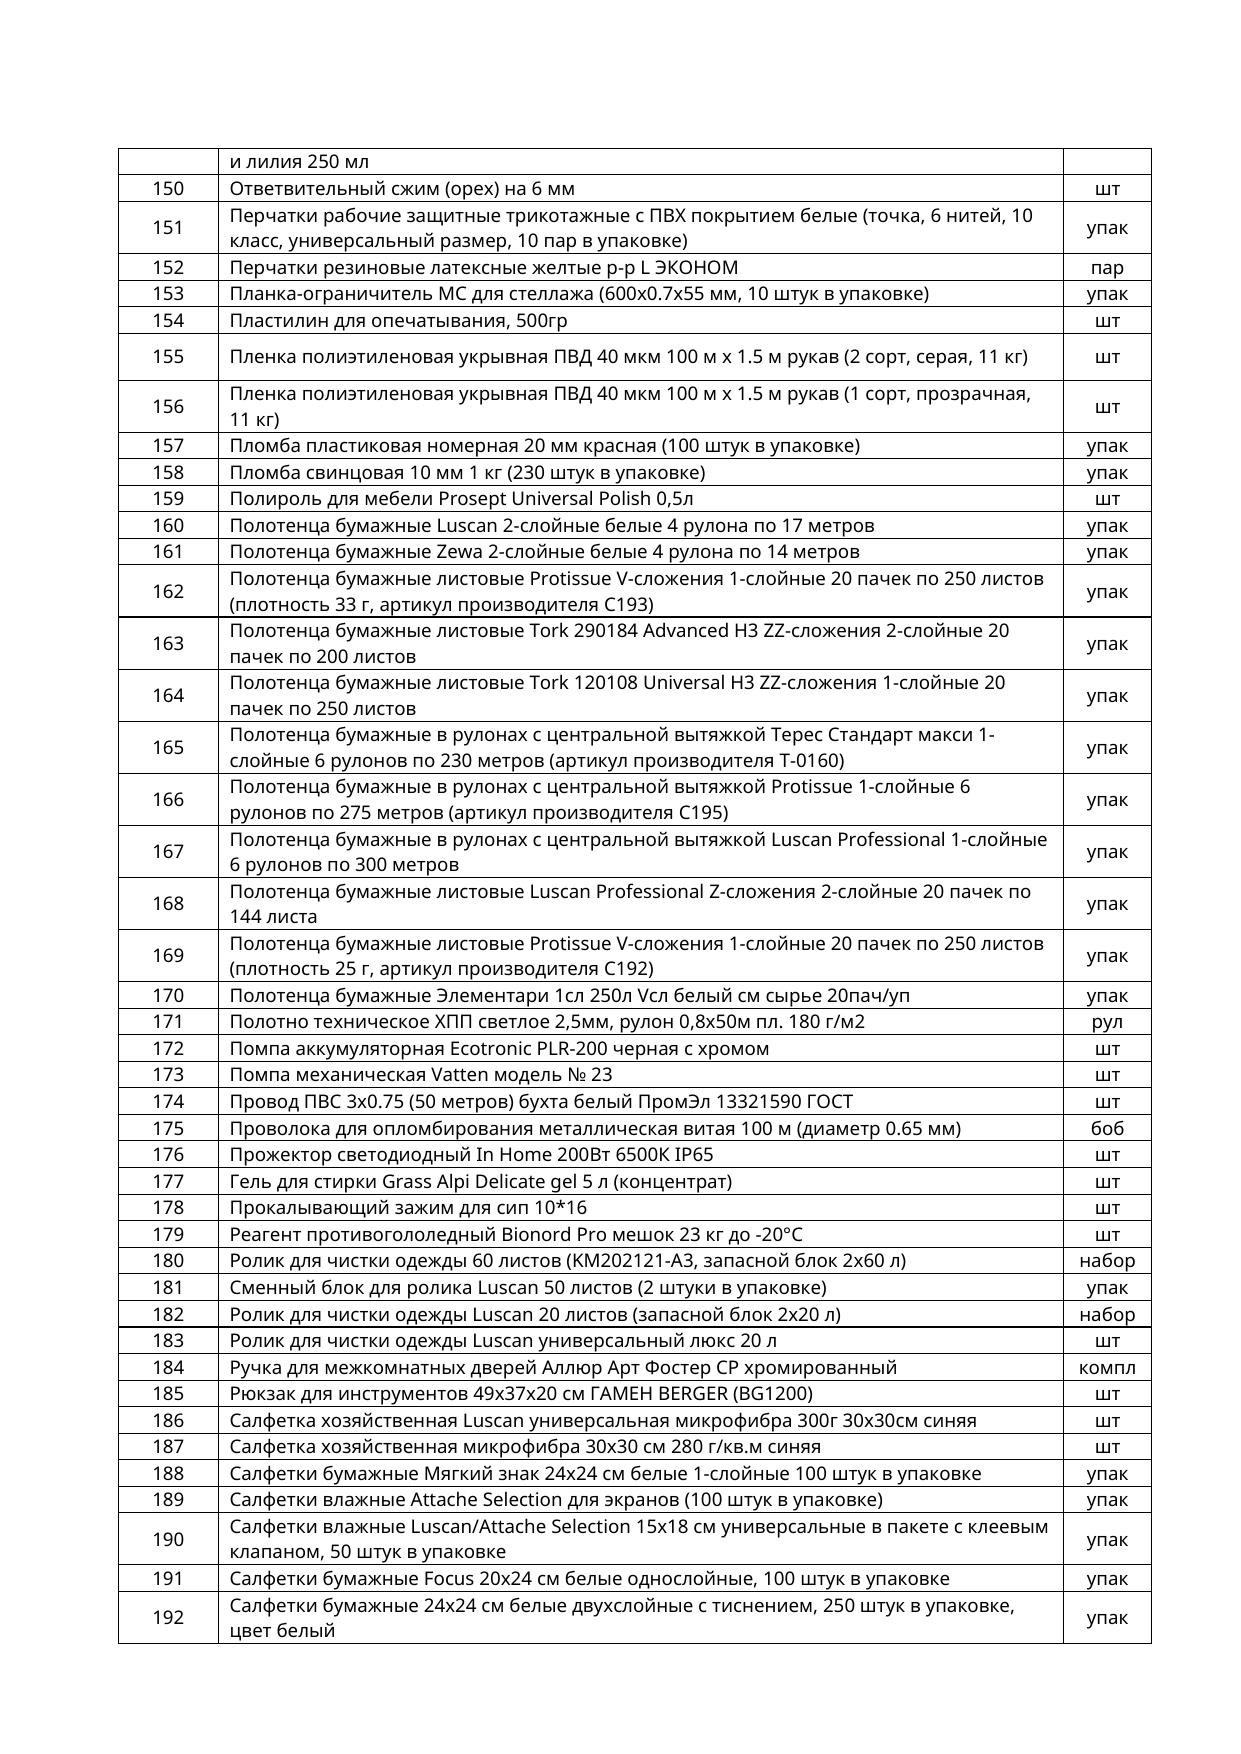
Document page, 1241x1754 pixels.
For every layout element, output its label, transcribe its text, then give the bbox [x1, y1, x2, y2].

table_cell Полотенца бумажные листовые Protissue V-сложения 1-слойные 20 пачек по 250 листов (плотность 33 г, артикул производителя C193) [219, 565, 1063, 616]
table_cell шт [1064, 486, 1151, 511]
table_cell упак [1064, 1513, 1151, 1564]
table_cell набор [1064, 1248, 1151, 1273]
table_cell 186 [119, 1407, 218, 1433]
table_cell шт [1064, 1062, 1151, 1087]
table_cell Полотенца бумажные в рулонах с центральной вытяжкой Protissue 1-слойные 6 рулонов по 275 метров (артикул производителя С195) [219, 774, 1063, 825]
table_cell шт [1064, 175, 1151, 201]
table_cell Пленка полиэтиленовая укрывная ПВД 40 мкм 100 м х 1.5 м рукав (1 сорт, прозрачная, 11 кг) [219, 381, 1063, 432]
table_cell Полотенца бумажные в рулонах с центральной вытяжкой Luscan Professional 1-слойные 6 рулонов по 300 метров [219, 826, 1063, 877]
table_cell 161 [119, 539, 218, 564]
table_cell Салфетки бумажные 24х24 см белые двухслойные с тиснением, 250 штук в упаковке, цвет белый [219, 1592, 1063, 1643]
table_cell 190 [119, 1513, 218, 1564]
table_cell Салфетки бумажные Мягкий знак 24x24 см белые 1-слойные 100 штук в упаковке [219, 1460, 1063, 1486]
table_cell 165 [119, 722, 218, 773]
table_cell упак [1064, 826, 1151, 877]
table_cell шт [1064, 1381, 1151, 1406]
table_cell Полотенца бумажные листовые Protissue V-сложения 1-слойные 20 пачек по 250 листов (плотность 25 г, артикул производителя C192) [219, 930, 1063, 981]
table_cell шт [1064, 1434, 1151, 1459]
table_cell Ручка для межкомнатных дверей Аллюр Арт Фостер CP хромированный [219, 1354, 1063, 1379]
table_cell Полотенца бумажные Luscan 2-слойные белые 4 рулона по 17 метров [219, 512, 1063, 538]
table_cell Прожектор светодиодный In Home 200Вт 6500К IP65 [219, 1141, 1063, 1167]
table_cell упак [1064, 202, 1151, 253]
table_cell шт [1064, 1221, 1151, 1247]
table_cell 158 [119, 459, 218, 485]
table_cell Провод ПВС 3x0.75 (50 метров) бухта белый ПромЭл 13321590 ГОСТ [219, 1088, 1063, 1114]
table_cell упак [1064, 618, 1151, 668]
table_cell упак [1064, 1487, 1151, 1512]
table_cell 152 [119, 254, 218, 279]
table_cell 172 [119, 1035, 218, 1061]
table_cell Перчатки резиновые латексные желтые р-р L ЭКОНОМ [219, 254, 1063, 279]
table_cell Салфетки влажные Luscan/Attache Selection 15х18 см универсальные в пакете с клеевым клапаном, 50 штук в упаковке [219, 1513, 1063, 1564]
table_cell 160 [119, 512, 218, 538]
table_cell Прокалывающий зажим для сип 10*16 [219, 1195, 1063, 1220]
table_cell 153 [119, 281, 218, 306]
table_cell Реагент противогололедный Bionord Pro мешок 23 кг до -20°C [219, 1221, 1063, 1247]
table_cell 191 [119, 1565, 218, 1591]
table_cell упак [1064, 982, 1151, 1008]
table_cell Полотенца бумажные листовые Luscan Professional Z-сложения 2-слойные 20 пачек по 144 листа [219, 878, 1063, 929]
table_cell упак [1064, 722, 1151, 773]
table_cell шт [1064, 334, 1151, 379]
table_cell 180 [119, 1248, 218, 1273]
table_cell Полотно техническое ХПП светлое 2,5мм, рулон 0,8х50м пл. 180 г/м2 [219, 1009, 1063, 1034]
table_cell 179 [119, 1221, 218, 1247]
table_cell 181 [119, 1274, 218, 1300]
table_cell 188 [119, 1460, 218, 1486]
table_cell 155 [119, 334, 218, 379]
table_cell упак [1064, 433, 1151, 458]
table_cell упак [1064, 878, 1151, 929]
table_cell Пленка полиэтиленовая укрывная ПВД 40 мкм 100 м х 1.5 м рукав (2 сорт, серая, 11 кг) [219, 334, 1063, 379]
table_cell шт [1064, 1088, 1151, 1114]
table_cell рул [1064, 1009, 1151, 1034]
table_cell упак [1064, 539, 1151, 564]
table_cell 170 [119, 982, 218, 1008]
table_cell Полотенца бумажные в рулонах с центральной вытяжкой Терес Стандарт макси 1-слойные 6 рулонов по 230 метров (артикул производителя Т-0160) [219, 722, 1063, 773]
table_cell упак [1064, 670, 1151, 721]
table_cell Перчатки рабочие защитные трикотажные с ПВХ покрытием белые (точка, 6 нитей, 10 класс, универсальный размер, 10 пар в упаковке) [219, 202, 1063, 253]
table_cell Салфетки бумажные Focus 20х24 см белые однослойные, 100 штук в упаковке [219, 1565, 1063, 1591]
table_cell Полотенца бумажные Zewa 2-слойные белые 4 рулона по 14 метров [219, 539, 1063, 564]
table_cell 167 [119, 826, 218, 877]
table_cell Салфетка хозяйственная Luscan универсальная микрофибра 300г 30х30см синяя [219, 1407, 1063, 1433]
table_cell Пломба пластиковая номерная 20 мм красная (100 штук в упаковке) [219, 433, 1063, 458]
table_cell шт [1064, 1168, 1151, 1193]
table_cell упак [1064, 774, 1151, 825]
table_cell 175 [119, 1115, 218, 1140]
table_cell Проволока для опломбирования металлическая витая 100 м (диаметр 0.65 мм) [219, 1115, 1063, 1140]
table_cell 177 [119, 1168, 218, 1193]
table_cell 192 [119, 1592, 218, 1643]
table_cell набор [1064, 1301, 1151, 1326]
table_cell 163 [119, 618, 218, 668]
table_cell 184 [119, 1354, 218, 1379]
table_cell 189 [119, 1487, 218, 1512]
table_cell шт [1064, 1328, 1151, 1353]
table_cell компл [1064, 1354, 1151, 1379]
table_cell 187 [119, 1434, 218, 1459]
table_cell 154 [119, 307, 218, 333]
table_cell пар [1064, 254, 1151, 279]
table_cell 157 [119, 433, 218, 458]
table_cell 166 [119, 774, 218, 825]
table_cell упак [1064, 1565, 1151, 1591]
table_cell Салфетки влажные Attache Selection для экранов (100 штук в упаковке) [219, 1487, 1063, 1512]
table_cell шт [1064, 1141, 1151, 1167]
table_cell шт [1064, 307, 1151, 333]
table_cell Ответвительный сжим (орех) на 6 мм [219, 175, 1063, 201]
table_cell Полотенца бумажные Элементари 1сл 250л Vсл белый см сырье 20пач/уп [219, 982, 1063, 1008]
table_cell упак [1064, 1592, 1151, 1643]
table_cell упак [1064, 512, 1151, 538]
table_cell упак [1064, 930, 1151, 981]
table_cell Пломба свинцовая 10 мм 1 кг (230 штук в упаковке) [219, 459, 1063, 485]
table_cell 162 [119, 565, 218, 616]
table_cell Помпа аккумуляторная Ecotronic PLR-200 черная с хромом [219, 1035, 1063, 1061]
table_cell 178 [119, 1195, 218, 1220]
table_cell 173 [119, 1062, 218, 1087]
table_cell упак [1064, 281, 1151, 306]
table_cell 151 [119, 202, 218, 253]
table_cell 169 [119, 930, 218, 981]
table_cell 183 [119, 1328, 218, 1353]
table_cell упак [1064, 459, 1151, 485]
table_cell шт [1064, 1195, 1151, 1220]
table_cell шт [1064, 1035, 1151, 1061]
table_cell упак [1064, 1460, 1151, 1486]
table_cell 174 [119, 1088, 218, 1114]
table_cell Сменный блок для ролика Luscan 50 листов (2 штуки в упаковке) [219, 1274, 1063, 1300]
table_cell шт [1064, 1407, 1151, 1433]
table_cell 171 [119, 1009, 218, 1034]
table_cell Рюкзак для инструментов 49x37x20 см ГАМЕН BERGER (BG1200) [219, 1381, 1063, 1406]
table_cell Гель для стирки Grass Alpi Delicate gel 5 л (концентрат) [219, 1168, 1063, 1193]
table_cell 159 [119, 486, 218, 511]
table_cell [219, 149, 1063, 174]
table_cell Полироль для мебели Prosept Universal Polish 0,5л [219, 486, 1063, 511]
table_cell боб [1064, 1115, 1151, 1140]
table_cell упак [1064, 1274, 1151, 1300]
table_cell Ролик для чистки одежды Luscan универсальный люкс 20 л [219, 1328, 1063, 1353]
table_cell Помпа механическая Vatten модель № 23 [219, 1062, 1063, 1087]
table_cell 185 [119, 1381, 218, 1406]
table_cell шт [1064, 381, 1151, 432]
table_cell 150 [119, 175, 218, 201]
table_cell Планка-ограничитель МС для стеллажа (600х0.7х55 мм, 10 штук в упаковке) [219, 281, 1063, 306]
table_cell 149 [119, 149, 218, 174]
table_cell 156 [119, 381, 218, 432]
table_cell упак [1064, 565, 1151, 616]
table_cell 182 [119, 1301, 218, 1326]
table_cell шт [1064, 149, 1151, 174]
table_cell Полотенца бумажные листовые Tork 290184 Advanced H3 ZZ-сложения 2-слойные 20 пачек по 200 листов [219, 618, 1063, 668]
table_cell Ролик для чистки одежды 60 листов (KM202121-A3, запасной блок 2x60 л) [219, 1248, 1063, 1273]
table_cell Ролик для чистки одежды Luscan 20 листов (запасной блок 2x20 л) [219, 1301, 1063, 1326]
table_cell Салфетка хозяйственная микрофибра 30х30 см 280 г/кв.м синяя [219, 1434, 1063, 1459]
table_cell 168 [119, 878, 218, 929]
table_cell Пластилин для опечатывания, 500гр [219, 307, 1063, 333]
table_cell 176 [119, 1141, 218, 1167]
table_cell 164 [119, 670, 218, 721]
table_cell Полотенца бумажные листовые Tork 120108 Universal H3 ZZ-сложения 1-слойные 20 пачек по 250 листов [219, 670, 1063, 721]
